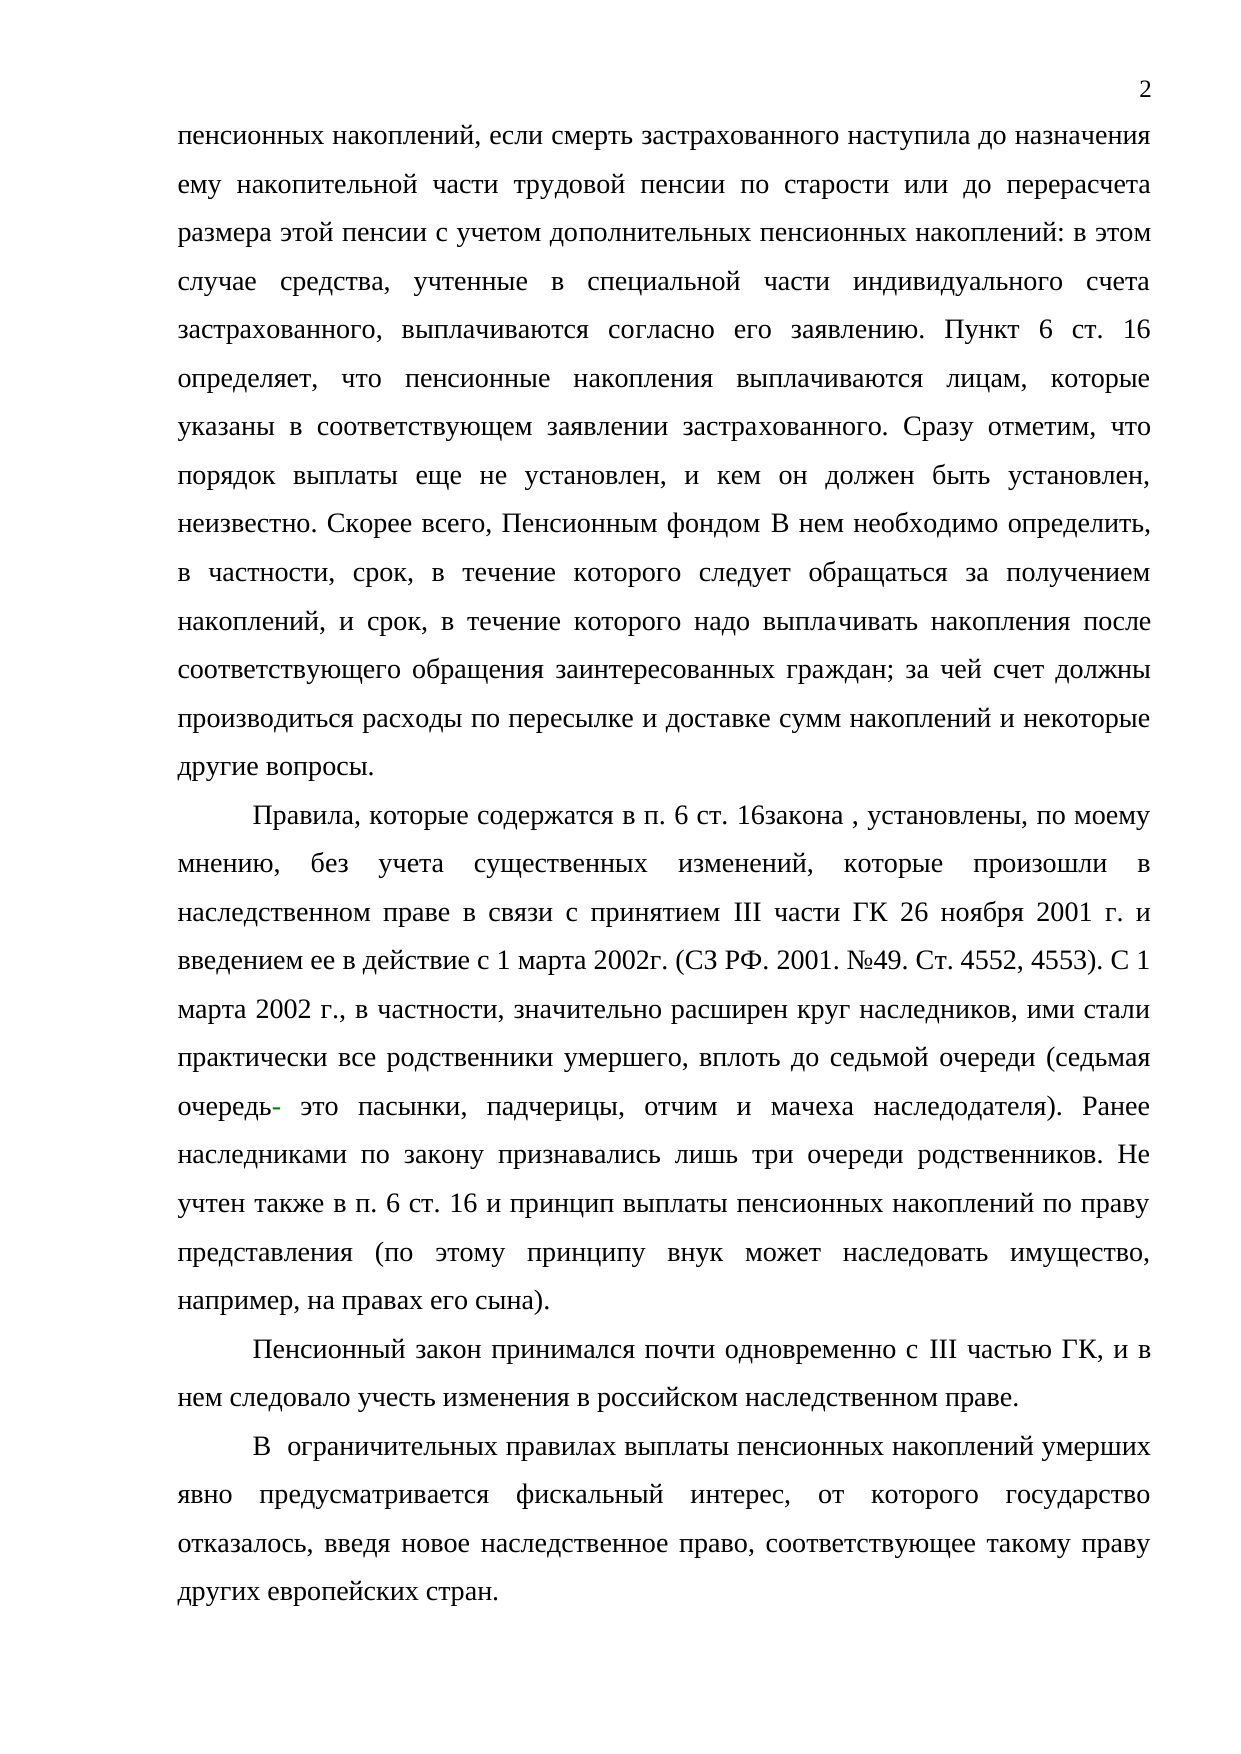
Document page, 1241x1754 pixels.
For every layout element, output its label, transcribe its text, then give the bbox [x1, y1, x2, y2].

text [177, 118, 1152, 782]
text Пенсионный закон принимался почти одновременно с III частью ГК, и в нем следовало учесть изменения в российском наследственном праве. [177, 1332, 1152, 1413]
text В ограничительных правилах выплаты пенсионных накоплений умерших явно предусматривается фискальный интерес, от которого государство отказалось, введя новое наследственное право, соответствующее такому праву других европейских стран. [177, 1429, 1152, 1607]
text Правила, которые содержатся в п. 6 ст. 16закона , установлены, по моему мнению, без учета существенных изменений, которые произошли в наследственном праве в связи с принятием III части ГК 26 ноября 2001 г. и введением ее в действие с 1 марта 2002г. (СЗ РФ. 2001. №49. Ст. 4552, 4553). С 1 марта 2002 г., в частности, значительно расширен круг наследников, ими стали практически все родственники умершего, вплоть до седьмой очереди (седьмая очередь- это пасынки, падчерицы, отчим и мачеха наследодателя). Ранее наследниками по закону признавались лишь три очереди родственников. Не учтен также в п. 6 ст. 16 и принцип выплаты пенсионных накоплений по праву представления (по этому принципу внук может наследовать имущество, например, на правах его сына). [177, 798, 1152, 1316]
